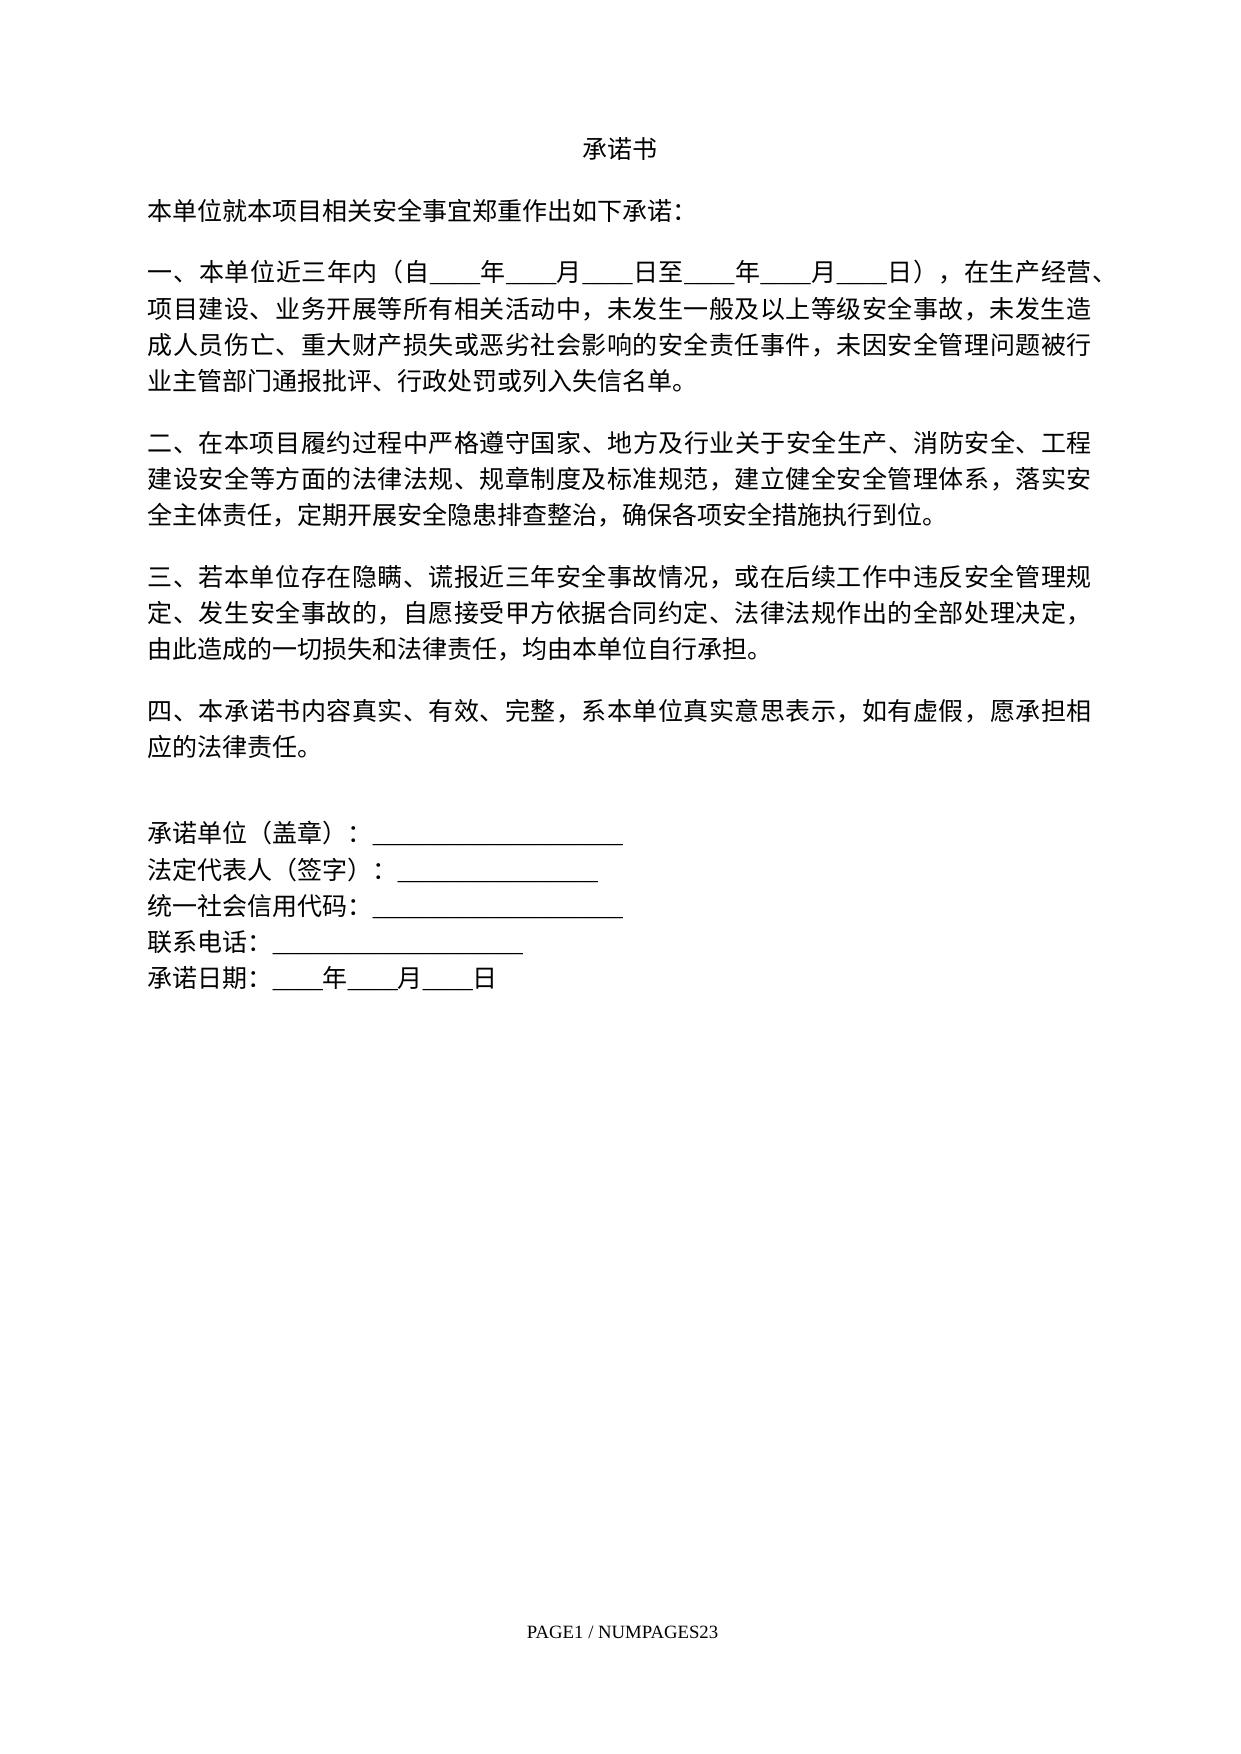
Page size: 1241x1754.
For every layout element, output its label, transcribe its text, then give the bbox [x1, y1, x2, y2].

text 本单位就本项目相关安全事宜郑重作出如下承诺： [148, 191, 1092, 228]
text 法定代表人（签字）：________________ [148, 850, 1092, 886]
text 承诺单位（盖章）：____________________ [148, 814, 1092, 850]
text 三、若本单位存在隐瞒、谎报近三年安全事故情况，或在后续工作中违反安全管理规定、发生安全事故的，自愿接受甲方依据合同约定、法律法规作出的全部处理决定，由此造成的一切损失和法律责任，均由本单位自行承担。 [148, 557, 1092, 666]
text 统一社会信用代码：____________________ [148, 886, 1092, 923]
text 四、本承诺书内容真实、有效、完整，系本单位真实意思表示，如有虚假，愿承担相应的法律责任。 [148, 691, 1092, 763]
text 承诺日期：____年____月____日 [148, 959, 1092, 995]
text 二、在本项目履约过程中严格遵守国家、地方及行业关于安全生产、消防安全、工程建设安全等方面的法律法规、规章制度及标准规范，建立健全安全管理体系，落实安全主体责任，定期开展安全隐患排查整治，确保各项安全措施执行到位。 [148, 423, 1092, 532]
text 一、本单位近三年内（自____年____月____日至____年____月____日），在生产经营、项目建设、业务开展等所有相关活动中，未发生一般及以上等级安全事故，未发生造成人员伤亡、重大财产损失或恶劣社会影响的安全责任事件，未因安全管理问题被行业主管部门通报批评、行政处罚或列入失信名单。 [148, 253, 1092, 398]
text 联系电话：____________________ [148, 923, 1092, 959]
text 承诺书 [148, 130, 1092, 166]
